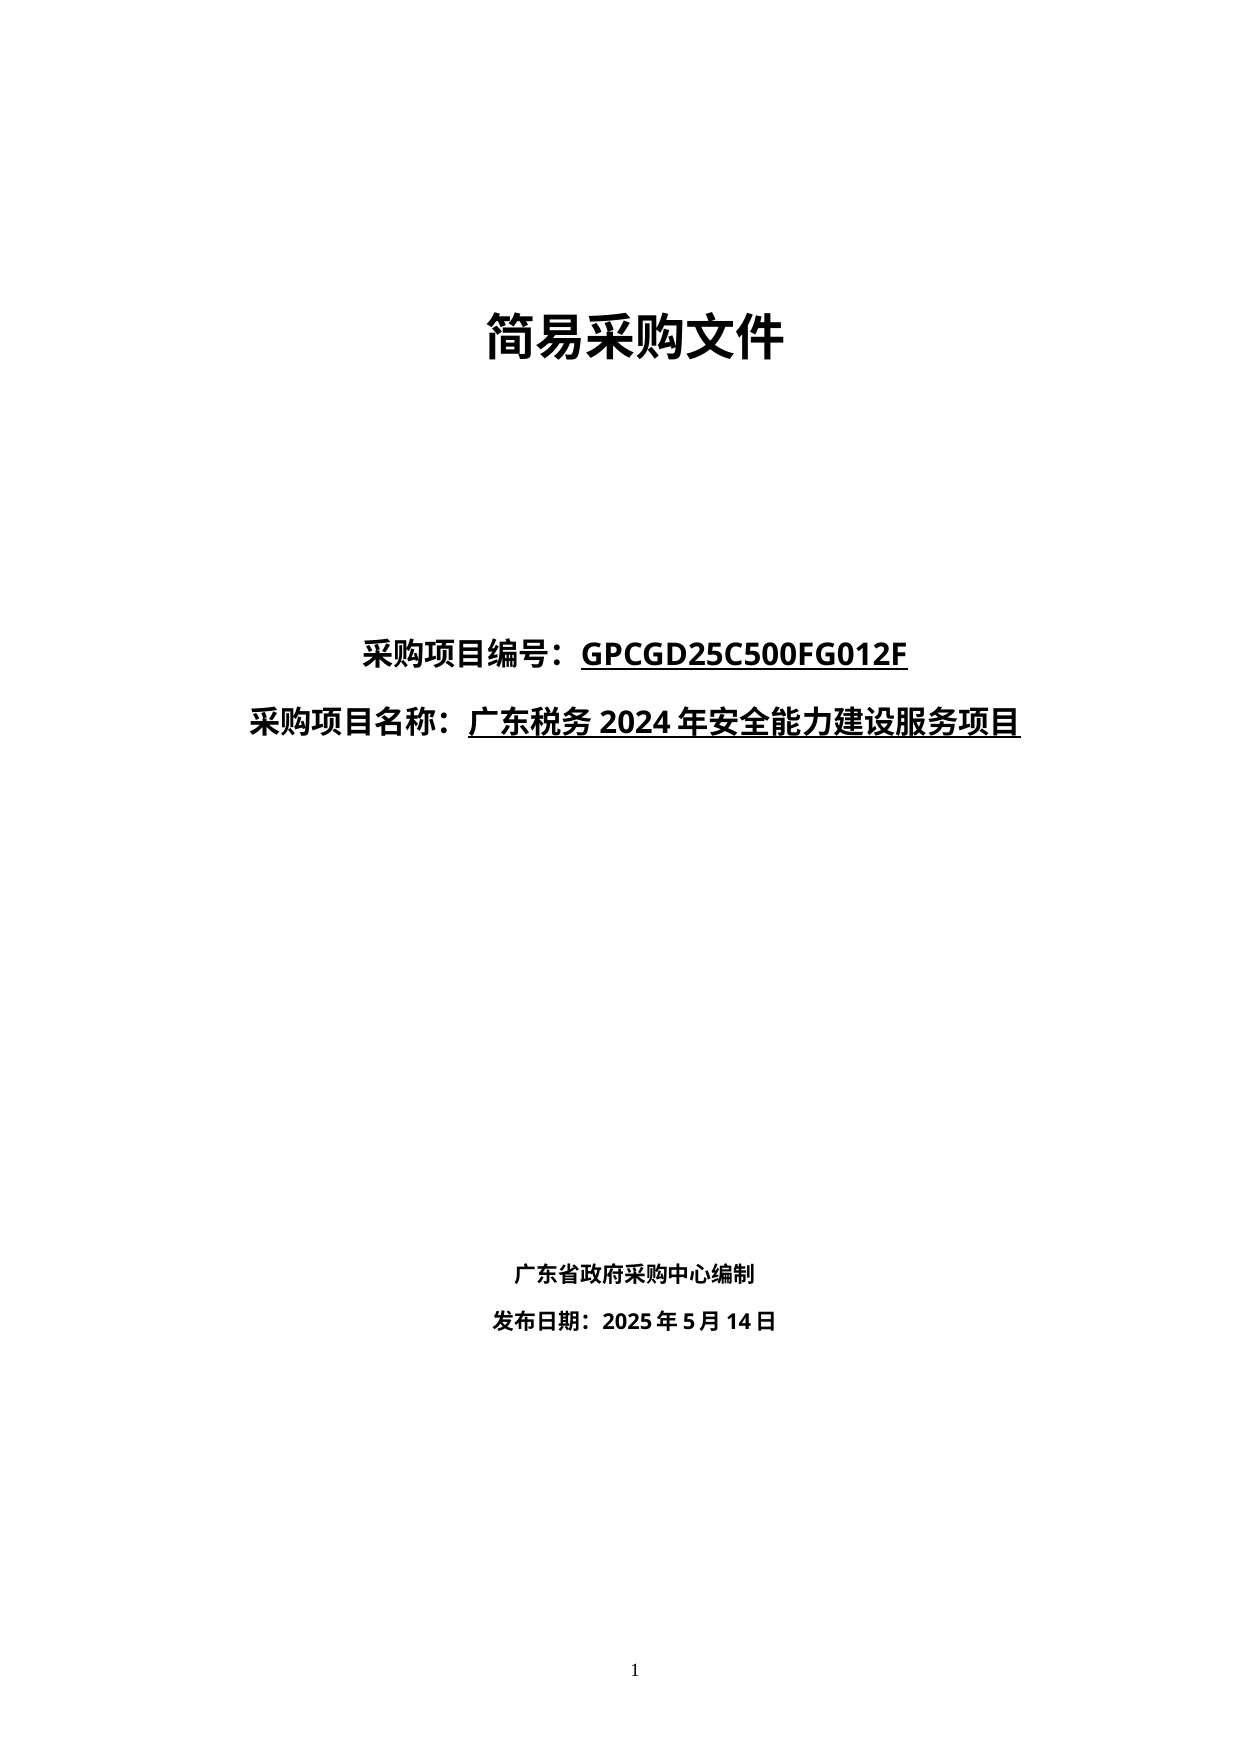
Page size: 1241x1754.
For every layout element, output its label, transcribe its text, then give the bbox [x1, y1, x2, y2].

text 广东省政府采购中心编制 [177, 1257, 1092, 1288]
text 采购项目名称：广东税务2024年安全能力建设服务项目 [177, 697, 1092, 742]
text 发布日期：2025年5月14日 [177, 1304, 1092, 1336]
text 采购项目编号：GPCGD25C500FG012F [177, 629, 1092, 674]
text 简易采购文件 [177, 297, 1092, 369]
